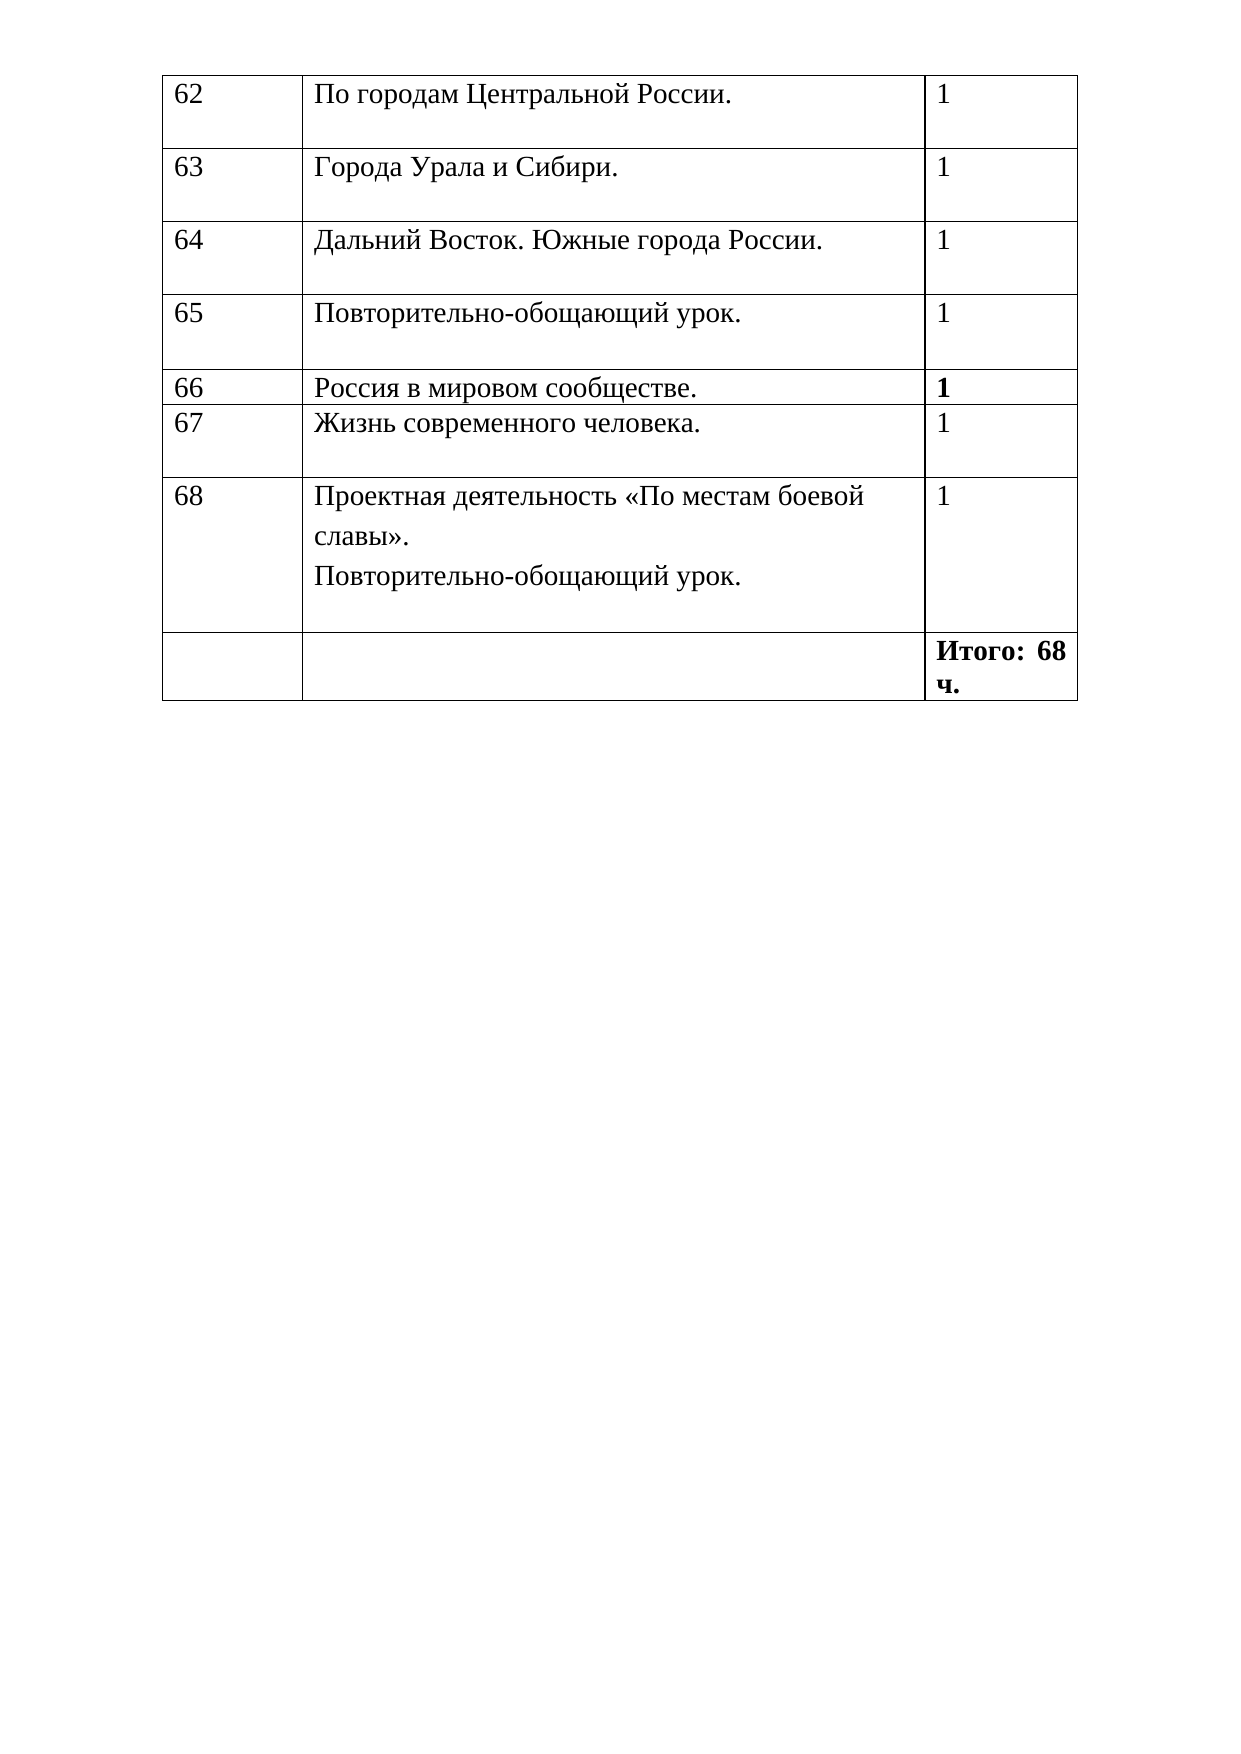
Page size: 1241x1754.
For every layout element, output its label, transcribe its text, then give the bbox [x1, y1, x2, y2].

table_cell 1 [926, 370, 1077, 404]
table_cell [163, 633, 302, 700]
table_cell 67 [163, 405, 302, 477]
table_cell 1 [926, 76, 1077, 148]
table_cell Города Урала и Сибири. [303, 149, 924, 221]
table_cell 1 [926, 405, 1077, 477]
table_cell 1 [926, 222, 1077, 294]
table_cell 64 [163, 222, 302, 294]
table_cell 1 [926, 149, 1077, 221]
table_cell Жизнь современного человека. [303, 405, 924, 477]
table_cell 1 [926, 478, 1077, 632]
table_cell [303, 633, 924, 700]
table_cell 1 [926, 295, 1077, 369]
table_cell Дальний Восток. Южные города России. [303, 222, 924, 294]
table_cell Повторительно-обощающий урок. [303, 295, 924, 369]
table_cell 68 [163, 478, 302, 632]
table_cell 66 [163, 370, 302, 404]
table_cell Проектная деятельность «По местам боевой славы». Повторительно-обощающий урок. [303, 478, 924, 632]
table_cell По городам Центральной России. [303, 76, 924, 148]
table_cell Россия в мировом сообществе. [303, 370, 924, 404]
table_cell Итого: 68 ч. [926, 633, 1077, 700]
table_cell 62 [163, 76, 302, 148]
table_cell 63 [163, 149, 302, 221]
table_cell 65 [163, 295, 302, 369]
